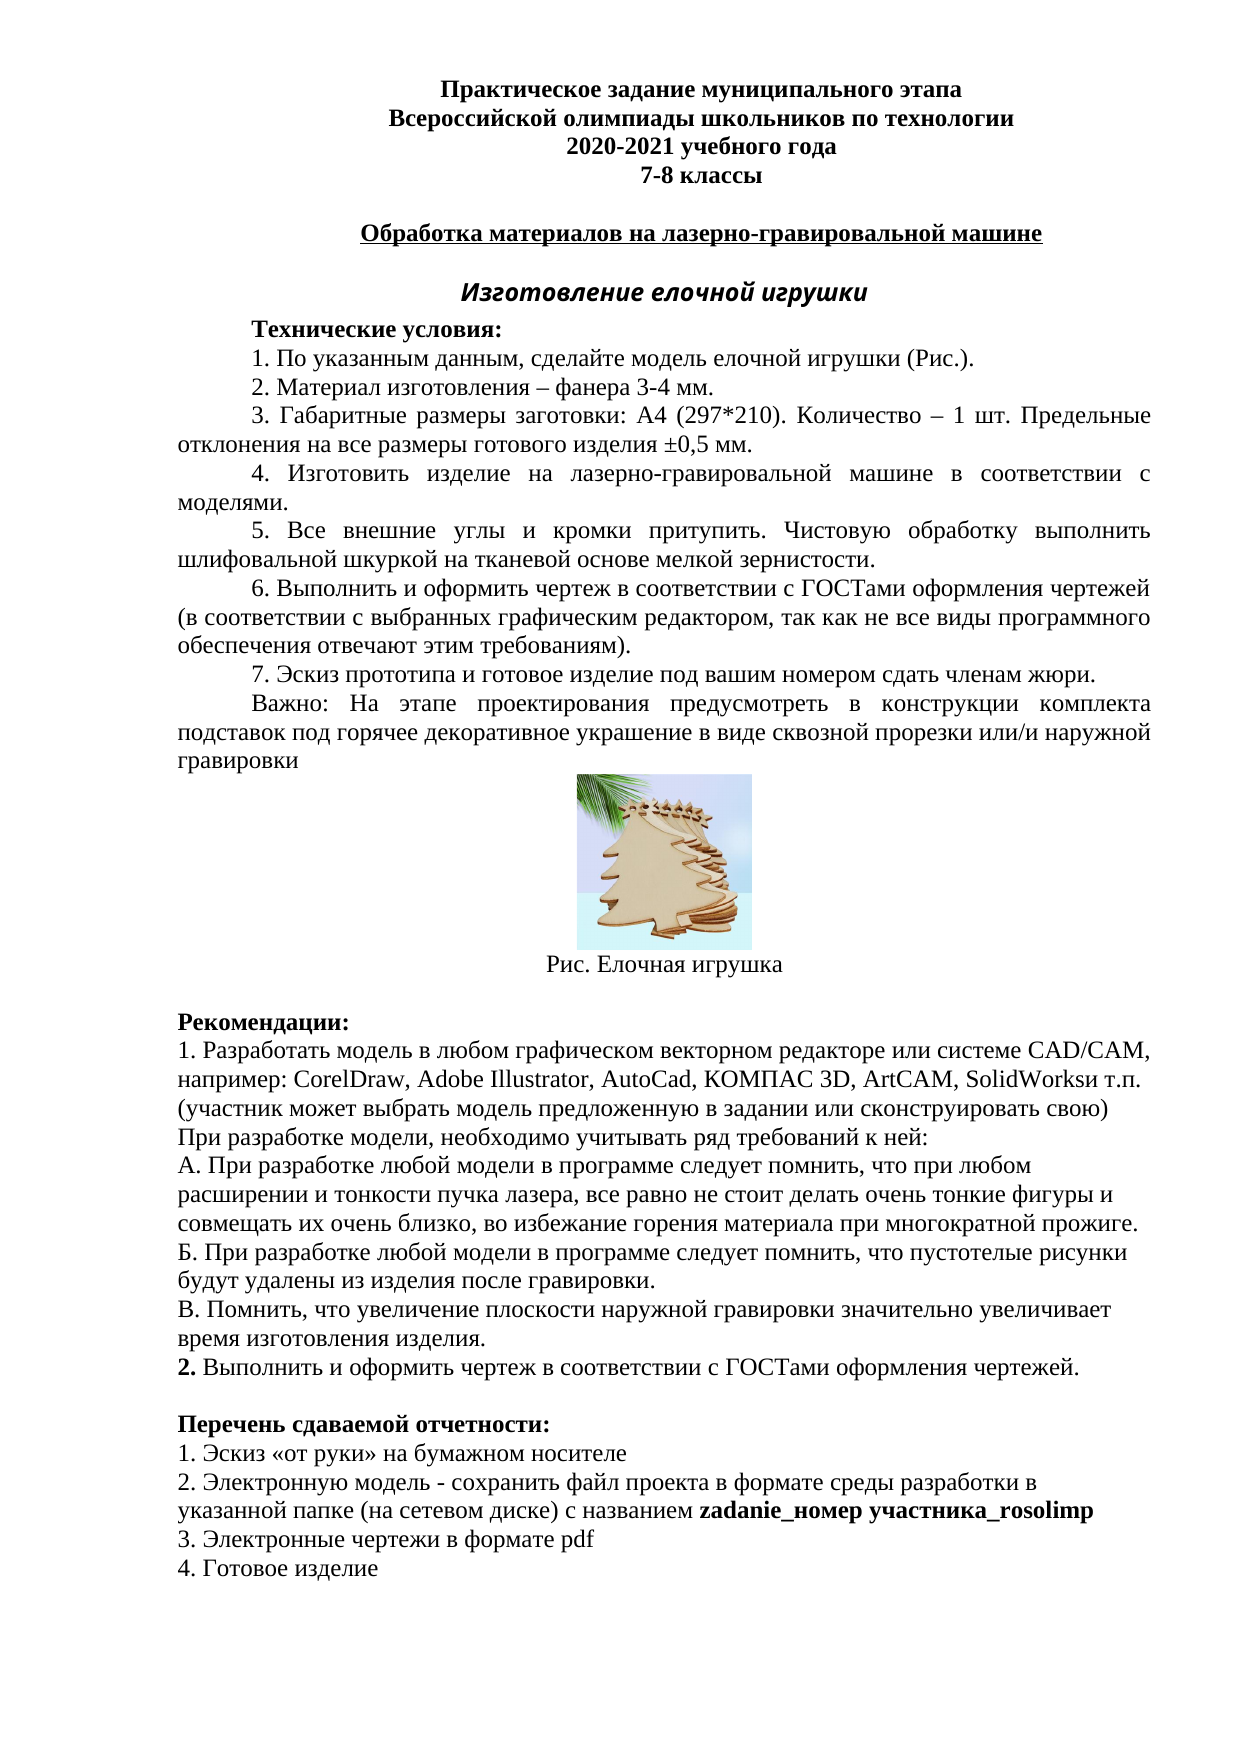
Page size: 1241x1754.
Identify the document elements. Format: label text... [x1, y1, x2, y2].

text При разработке модели, необходимо учитывать ряд требований к ней: [177, 1122, 1152, 1151]
list Технические условия: [177, 314, 1152, 343]
text 2. Электронную модель - сохранить файл проекта в формате среды разработки в указанной папке (на сетевом диске) с названием zadanie_номер участника_rosolimp [177, 1467, 1152, 1524]
list 3. Габаритные размеры заготовки: А4 (297*210). Количество – 1 шт. Предельные отклонения на все размеры готового изделия ±0,5 мм. [177, 401, 1152, 458]
text (участник может выбрать модель предложенную в задании или сконструировать свою) [177, 1093, 1152, 1122]
text Всероссийской олимпиады школьников по технологии [177, 103, 1152, 131]
text 1. Эскиз «от руки» на бумажном носителе [177, 1438, 1152, 1467]
list Важно: На этапе проектирования предусмотреть в конструкции комплекта подставок под горячее декоративное украшение в виде сквозной прорезки или/и наружной гравировки [177, 688, 1152, 774]
text 2. Выполнить и оформить чертеж в соответствии с ГОСТами оформления чертежей. [177, 1352, 1152, 1381]
text В. Помнить, что увеличение плоскости наружной гравировки значительно увеличивает время изготовления изделия. [177, 1294, 1152, 1352]
text Изготовление елочной игрушки [177, 275, 1152, 309]
list 4. Изготовить изделие на лазерно-гравировальной машине в соответствии с моделями. [177, 458, 1152, 516]
text Обработка материалов на лазерно-гравировальной машине [177, 218, 1152, 246]
text 4. Готовое изделие [177, 1553, 1152, 1582]
text 7-8 классы [177, 160, 1152, 189]
text Перечень сдаваемой отчетности: [177, 1409, 1152, 1438]
text Б. При разработке любой модели в программе следует помнить, что пустотелые рисунки будут удалены из изделия после гравировки. [177, 1237, 1152, 1294]
list 1. По указанным данным, сделайте модель елочной игрушки (Рис.). [177, 343, 1152, 372]
text 2020-2021 учебного года [177, 131, 1152, 160]
text Рекомендации: [177, 1007, 1152, 1036]
text Практическое задание муниципального этапа [177, 74, 1152, 103]
list 2. Материал изготовления – фанера 3-4 мм. [177, 372, 1152, 401]
text Рис. Елочная игрушка [177, 949, 1152, 978]
list 7. Эскиз прототипа и готовое изделие под вашим номером сдать членам жюри. [177, 659, 1152, 688]
text 3. Электронные чертежи в формате pdf [177, 1524, 1152, 1553]
text 1. Разработать модель в любом графическом векторном редакторе или системе CAD/CAM, например: CorelDraw, Adobe Illustrator, AutoCad, КОМПАС 3D, ArtCAM, SolidWorksи т.п. [177, 1036, 1152, 1093]
list 6. Выполнить и оформить чертеж в соответствии с ГОСТами оформления чертежей (в соответствии с выбранных графическим редактором, так как не все виды программного обеспечения отвечают этим требованиям). [177, 573, 1152, 659]
text А. При разработке любой модели в программе следует помнить, что при любом расширении и тонкости пучка лазера, все равно не стоит делать очень тонкие фигуры и совмещать их очень близко, во избежание горения материала при многократной прожиге. [177, 1151, 1152, 1237]
list 5. Все внешние углы и кромки притупить. Чистовую обработку выполнить шлифовальной шкуркой на тканевой основе мелкой зернистости. [177, 516, 1152, 573]
picture [576, 774, 752, 950]
